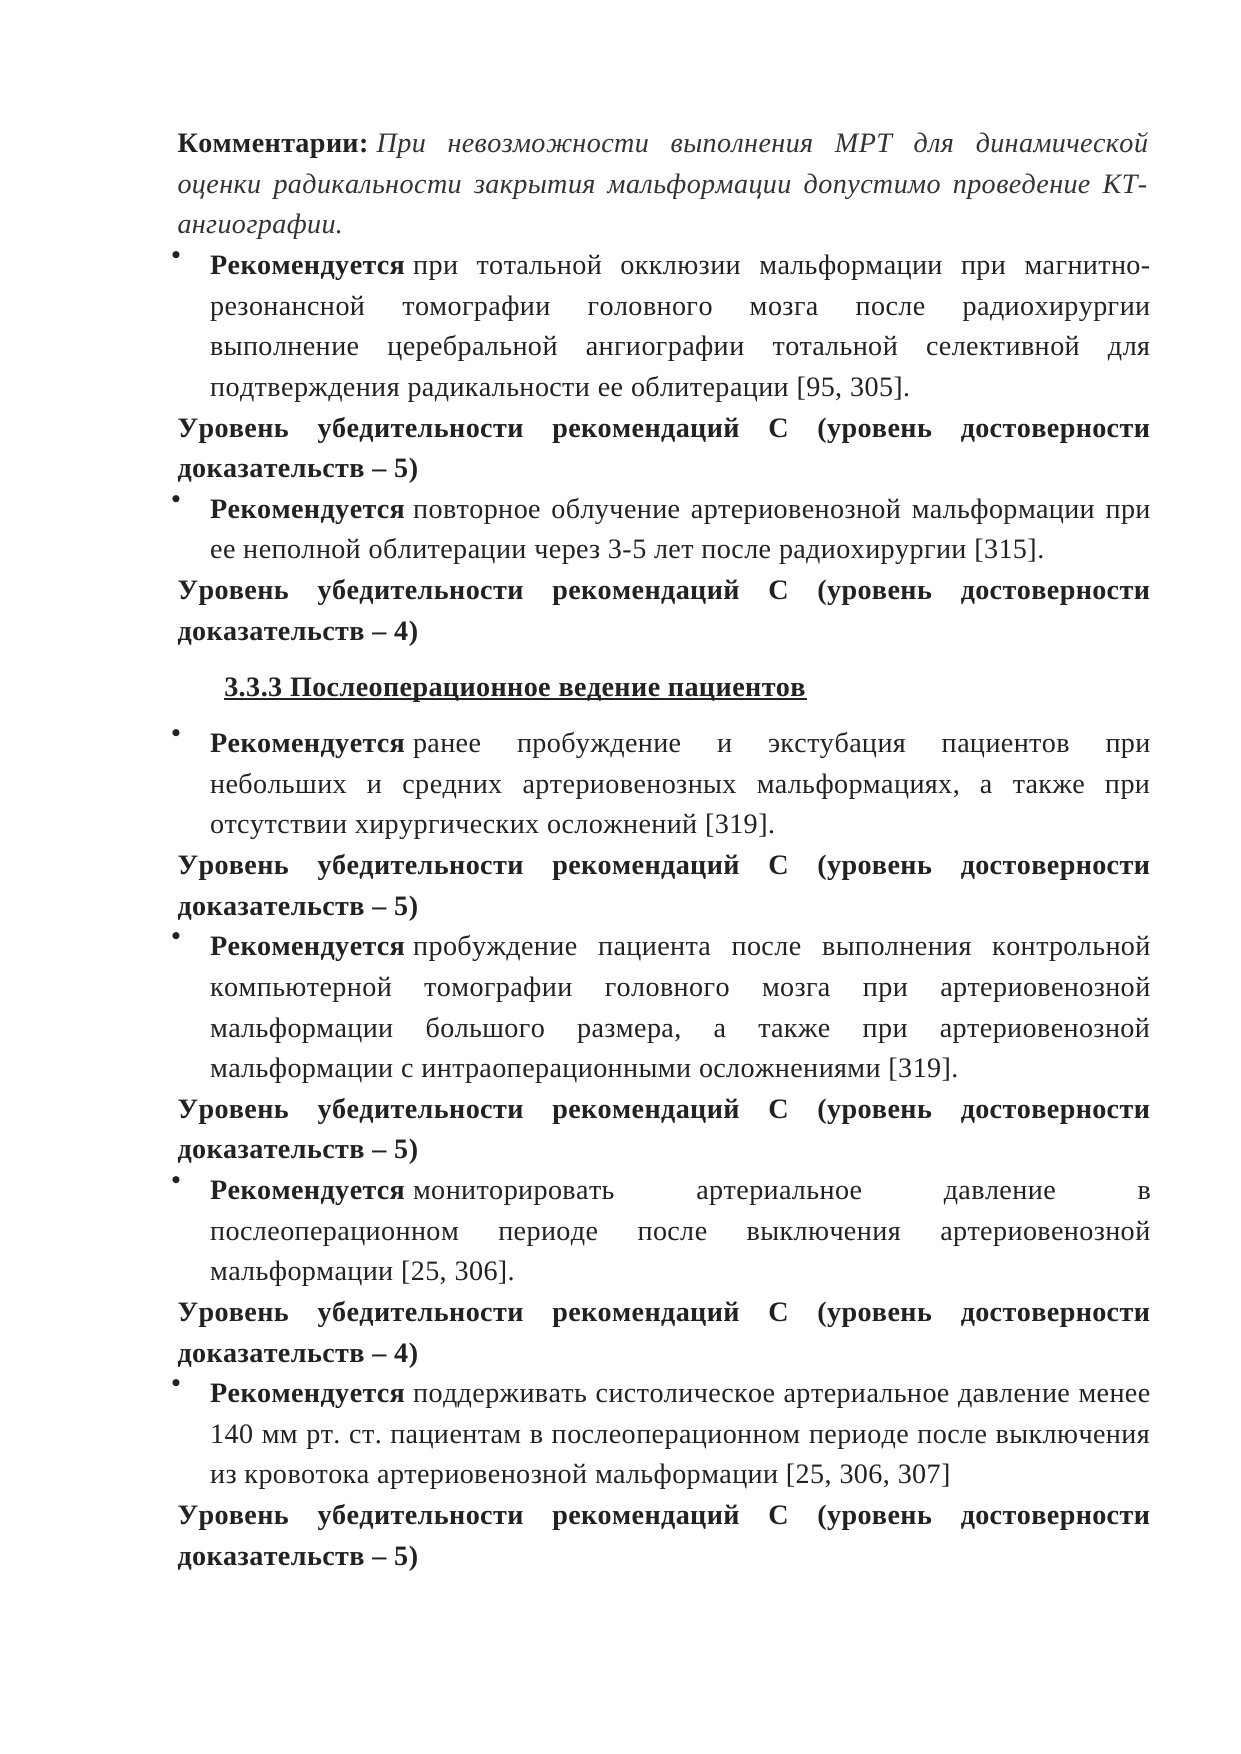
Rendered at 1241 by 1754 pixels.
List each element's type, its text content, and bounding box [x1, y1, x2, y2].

text Уровень убедительности рекомендаций С (уровень достоверности доказательств – 5) [177, 402, 1152, 484]
list Рекомендуется поддерживать систолическое артериальное давление менее 140 мм рт. ст. пациентам в послеоперационном периоде после выключения из кровотока артериовенозной мальформации [25, 306, 307] [172, 1368, 1152, 1490]
text Уровень убедительности рекомендаций С (уровень достоверности доказательств – 5) [177, 1490, 1152, 1571]
list Рекомендуется при тотальной окклюзии мальформации при магнитно-резонансной томографии головного мозга после радиохирургии выполнение церебральной ангиографии тотальной селективной для подтверждения радикальности ее облитерации [95, 305]. [172, 240, 1152, 402]
text 3.3.3 Послеоперационное ведение пациентов [224, 662, 1105, 702]
list Рекомендуется повторное облучение артериовенозной мальформации при ее неполной облитерации через 3-5 лет после радиохирургии [315]. [172, 484, 1152, 565]
list Рекомендуется пробуждение пациента после выполнения контрольной компьютерной томографии головного мозга при артериовенозной мальформации большого размера, а также при артериовенозной мальформации с интраоперационными осложнениями [319]. [172, 921, 1152, 1084]
list Рекомендуется ранее пробуждение и экстубация пациентов при небольших и средних артериовенозных мальформациях, а также при отсутствии хирургических осложнений [319]. [172, 718, 1152, 840]
list Рекомендуется мониторировать артериальное давление в послеоперационном периоде после выключения артериовенозной мальформации [25, 306]. [172, 1165, 1152, 1287]
text Уровень убедительности рекомендаций С (уровень достоверности доказательств – 5) [177, 840, 1152, 921]
text Комментарии: При невозможности выполнения МРТ для динамической оценки радикальности закрытия мальформации допустимо проведение КТ-ангиографии. [177, 118, 1152, 240]
text Уровень убедительности рекомендаций С (уровень достоверности доказательств – 4) [177, 565, 1152, 646]
text Уровень убедительности рекомендаций С (уровень достоверности доказательств – 5) [177, 1084, 1152, 1165]
text Уровень убедительности рекомендаций С (уровень достоверности доказательств – 4) [177, 1287, 1152, 1368]
